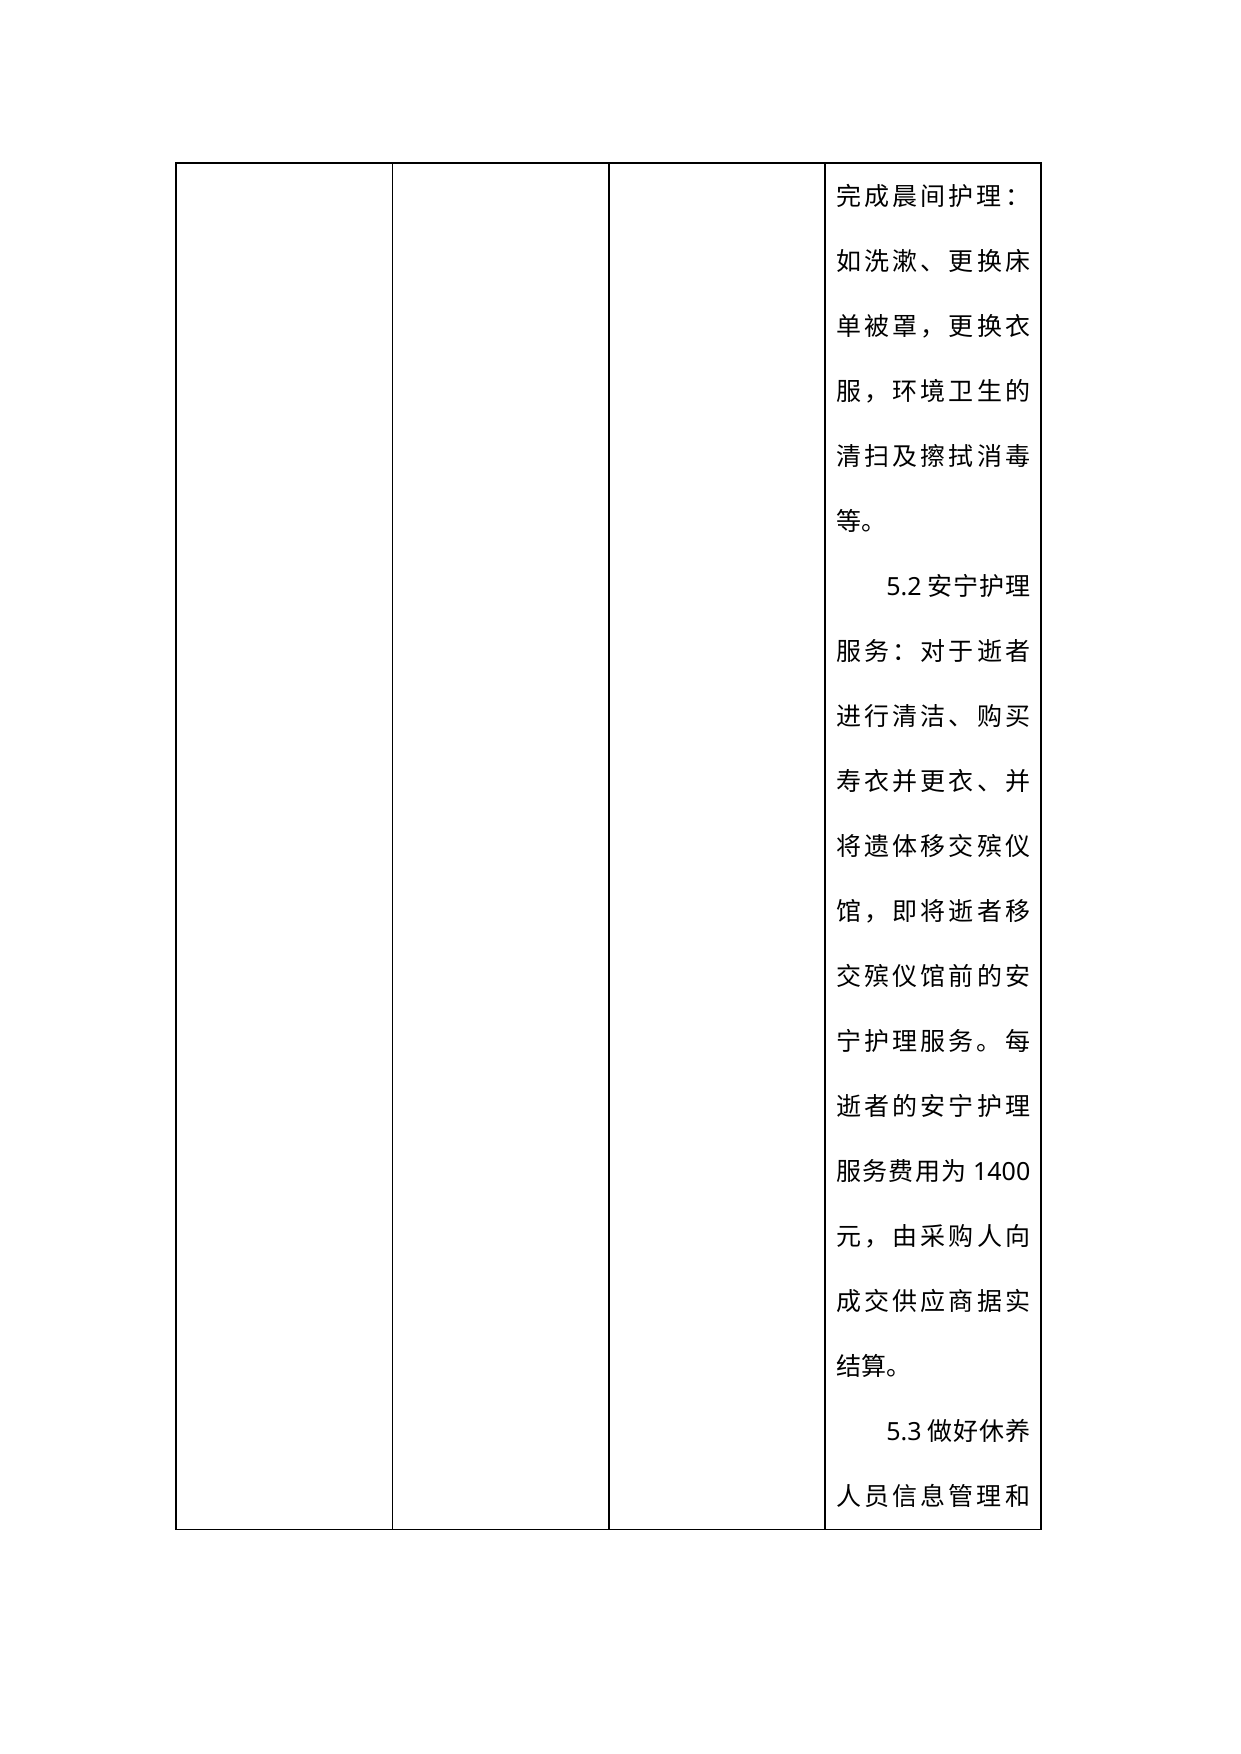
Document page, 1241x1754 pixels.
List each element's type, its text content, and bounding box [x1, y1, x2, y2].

table_cell 1 [393, 164, 608, 1528]
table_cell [826, 164, 1040, 1528]
table_cell [610, 164, 824, 1528]
table_cell [177, 164, 392, 1528]
